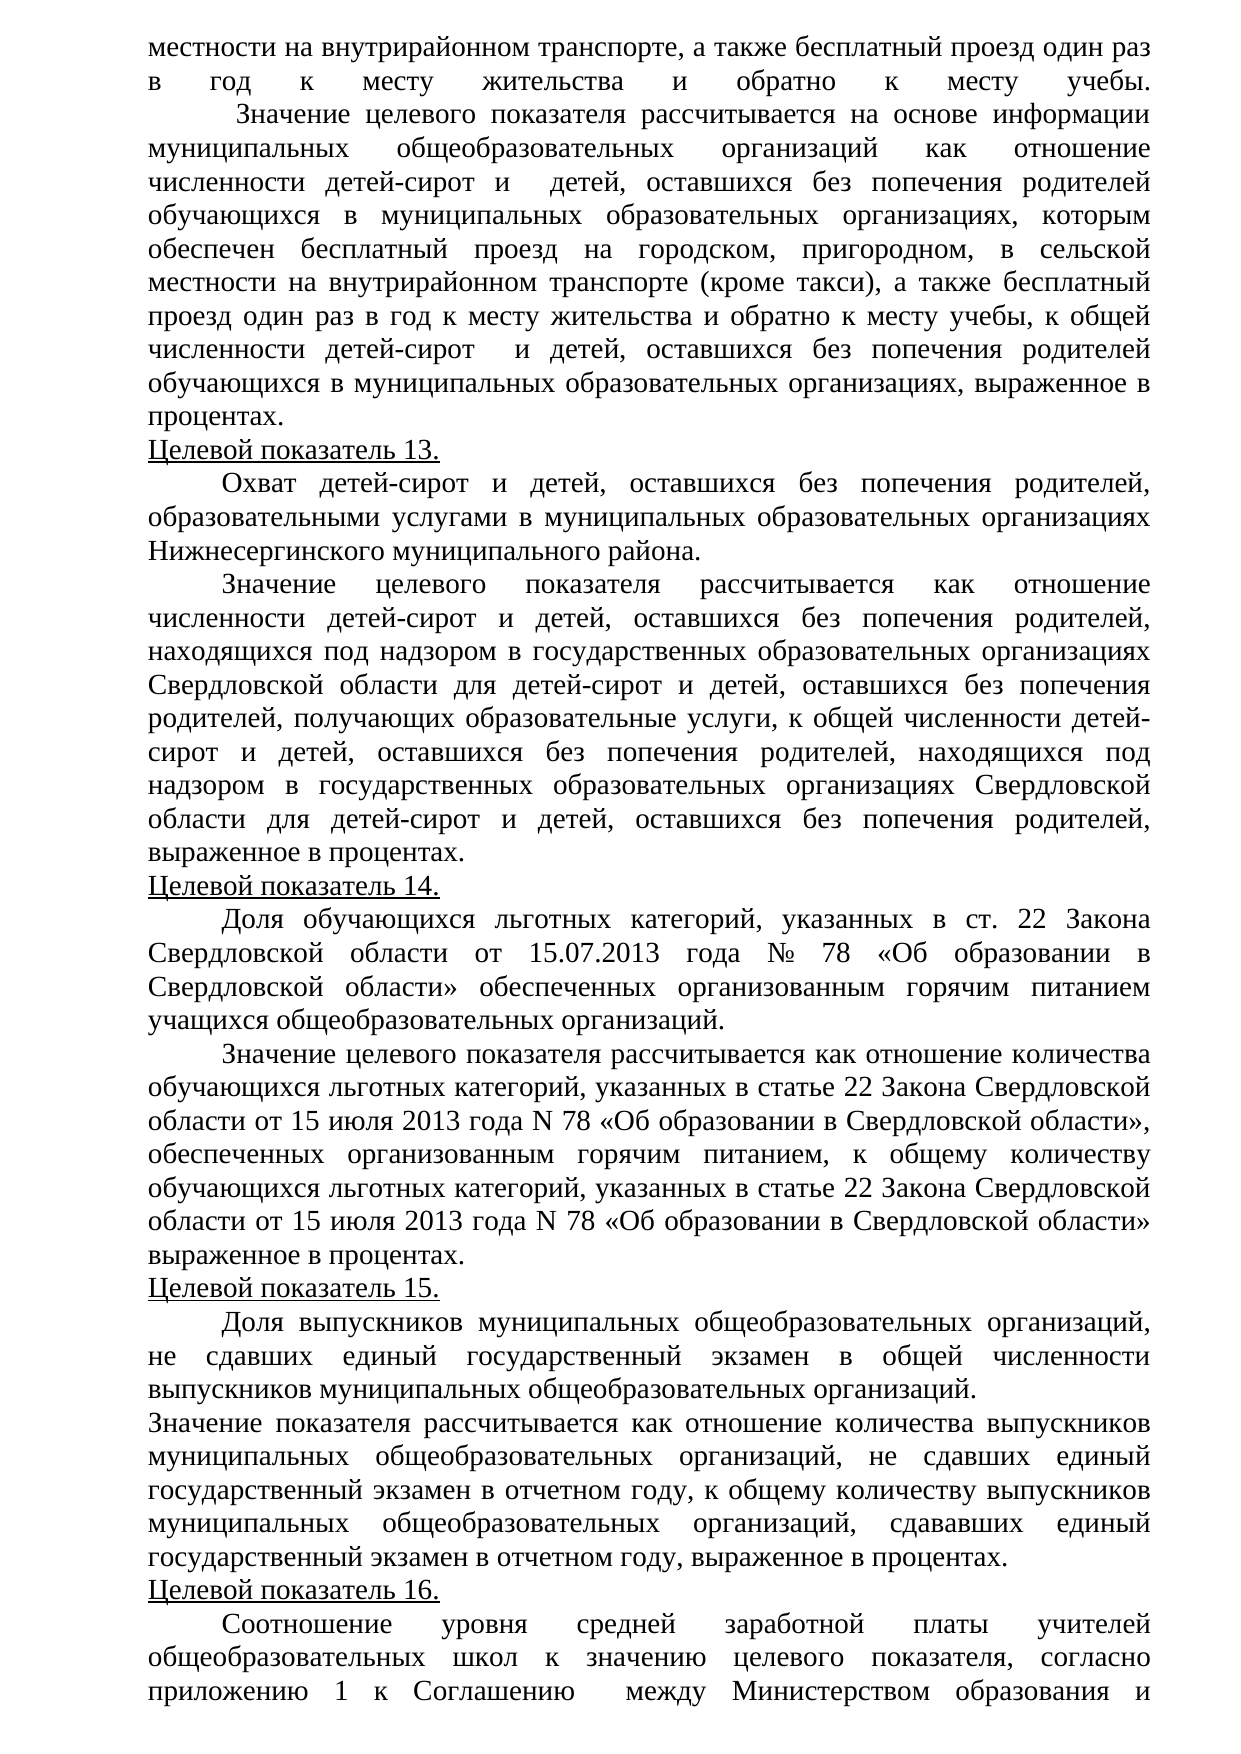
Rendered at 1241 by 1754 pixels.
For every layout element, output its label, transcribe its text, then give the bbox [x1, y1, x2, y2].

text Доля обучающихся льготных категорий, указанных в ст. 22 Закона Свердловской области от 15.07.2013 года № 78 «Об образовании в Свердловской области» обеспеченных организованным горячим питанием учащихся общеобразовательных организаций. [148, 902, 1152, 1036]
text Доля выпускников муниципальных общеобразовательных организаций, не сдавших единый государственный экзамен в общей численности выпускников муниципальных общеобразовательных организаций. [148, 1304, 1152, 1405]
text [148, 29, 1152, 432]
text Целевой показатель 13. [148, 432, 1152, 466]
text Целевой показатель 15. [148, 1271, 1152, 1304]
text Значение целевого показателя рассчитывается как отношение количества обучающихся льготных категорий, указанных в статье 22 Закона Свердловской области от 15 июля 2013 года N 78 «Об образовании в Свердловской области», обеспеченных организованным горячим питанием, к общему количеству обучающихся льготных категорий, указанных в статье 22 Закона Свердловской области от 15 июля 2013 года N 78 «Об образовании в Свердловской области» выраженное в процентах. [148, 1036, 1152, 1271]
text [148, 1606, 1152, 1707]
text Значение показателя рассчитывается как отношение количества выпускников муниципальных общеобразовательных организаций, не сдавших единый государственный экзамен в отчетном году, к общему количеству выпускников муниципальных общеобразовательных организаций, сдававших единый государственный экзамен в отчетном году, выраженное в процентах. [148, 1405, 1152, 1572]
text Значение целевого показателя рассчитывается как отношение численности детей-сирот и детей, оставшихся без попечения родителей, находящихся под надзором в государственных образовательных организациях Свердловской области для детей-сирот и детей, оставшихся без попечения родителей, получающих образовательные услуги, к общей численности детей-сирот и детей, оставшихся без попечения родителей, находящихся под надзором в государственных образовательных организациях Свердловской области для детей-сирот и детей, оставшихся без попечения родителей, выраженное в процентах. [148, 566, 1152, 868]
text Целевой показатель 16. [148, 1572, 1152, 1606]
text Охват детей-сирот и детей, оставшихся без попечения родителей, образовательными услугами в муниципальных образовательных организациях Нижнесергинского муниципального района. [148, 466, 1152, 566]
text Целевой показатель 14. [148, 868, 1152, 902]
